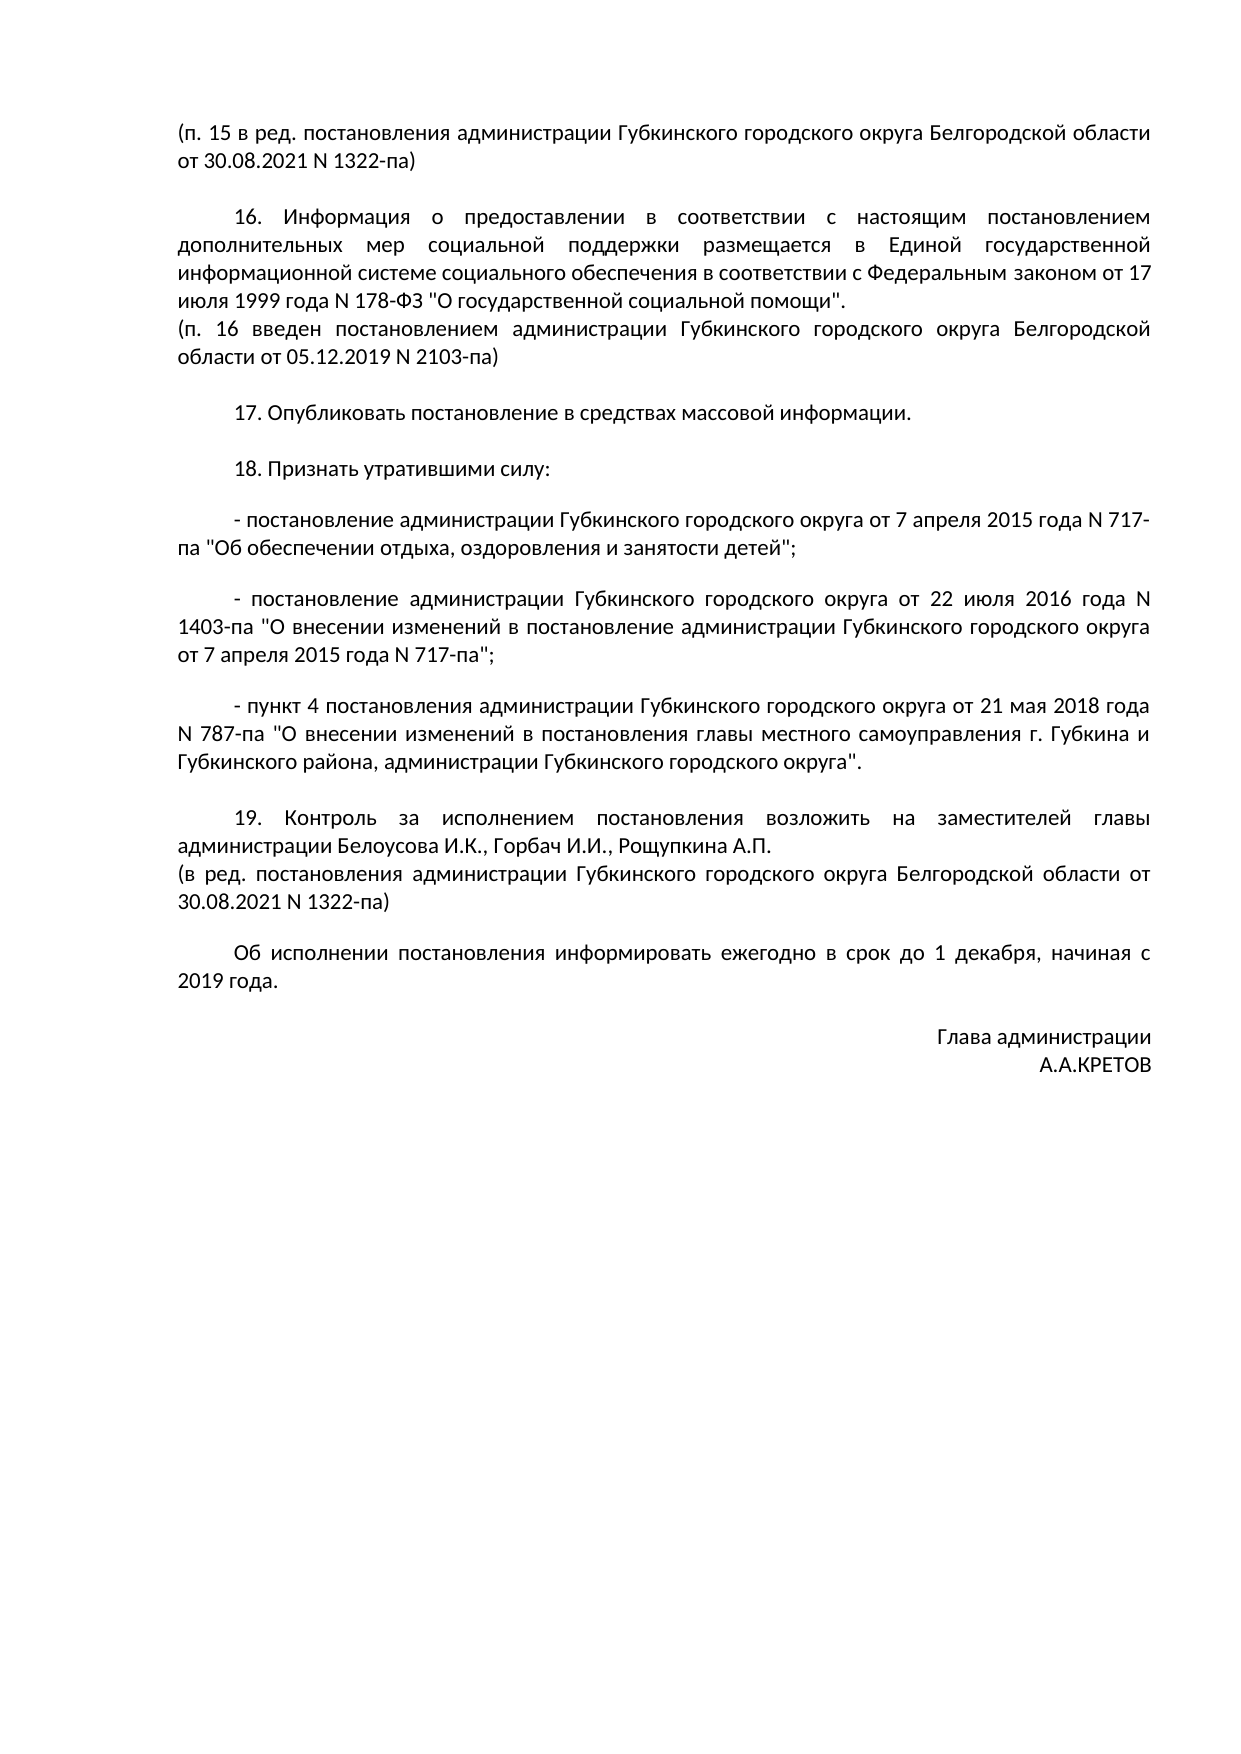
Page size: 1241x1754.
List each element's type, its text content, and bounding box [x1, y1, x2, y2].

text (в ред. постановления администрации Губкинского городского округа Белгородской области от 30.08.2021 N 1322-па) [177, 859, 1152, 915]
text - постановление администрации Губкинского городского округа от 22 июля 2016 года N 1403-па "О внесении изменений в постановление администрации Губкинского городского округа от 7 апреля 2015 года N 717-па"; [177, 584, 1152, 668]
text 16. Информация о предоставлении в соответствии с настоящим постановлением дополнительных мер социальной поддержки размещается в Единой государственной информационной системе социального обеспечения в соответствии с Федеральным законом от 17 июля 1999 года N 178-ФЗ "О государственной социальной помощи". [177, 202, 1152, 314]
text (п. 16 введен постановлением администрации Губкинского городского округа Белгородской области от 05.12.2019 N 2103-па) [177, 314, 1152, 370]
text (п. 15 в ред. постановления администрации Губкинского городского округа Белгородской области от 30.08.2021 N 1322-па) [177, 118, 1152, 174]
text Об исполнении постановления информировать ежегодно в срок до 1 декабря, начиная с 2019 года. [177, 938, 1152, 994]
text - постановление администрации Губкинского городского округа от 7 апреля 2015 года N 717-па "Об обеспечении отдыха, оздоровления и занятости детей"; [177, 505, 1152, 561]
text Глава администрации [177, 1022, 1152, 1050]
text А.А.КРЕТОВ [177, 1050, 1152, 1078]
text 18. Признать утратившими силу: [177, 454, 1152, 482]
text - пункт 4 постановления администрации Губкинского городского округа от 21 мая 2018 года N 787-па "О внесении изменений в постановления главы местного самоуправления г. Губкина и Губкинского района, администрации Губкинского городского округа". [177, 691, 1152, 775]
text 17. Опубликовать постановление в средствах массовой информации. [177, 398, 1152, 426]
text 19. Контроль за исполнением постановления возложить на заместителей главы администрации Белоусова И.К., Горбач И.И., Рощупкина А.П. [177, 803, 1152, 859]
